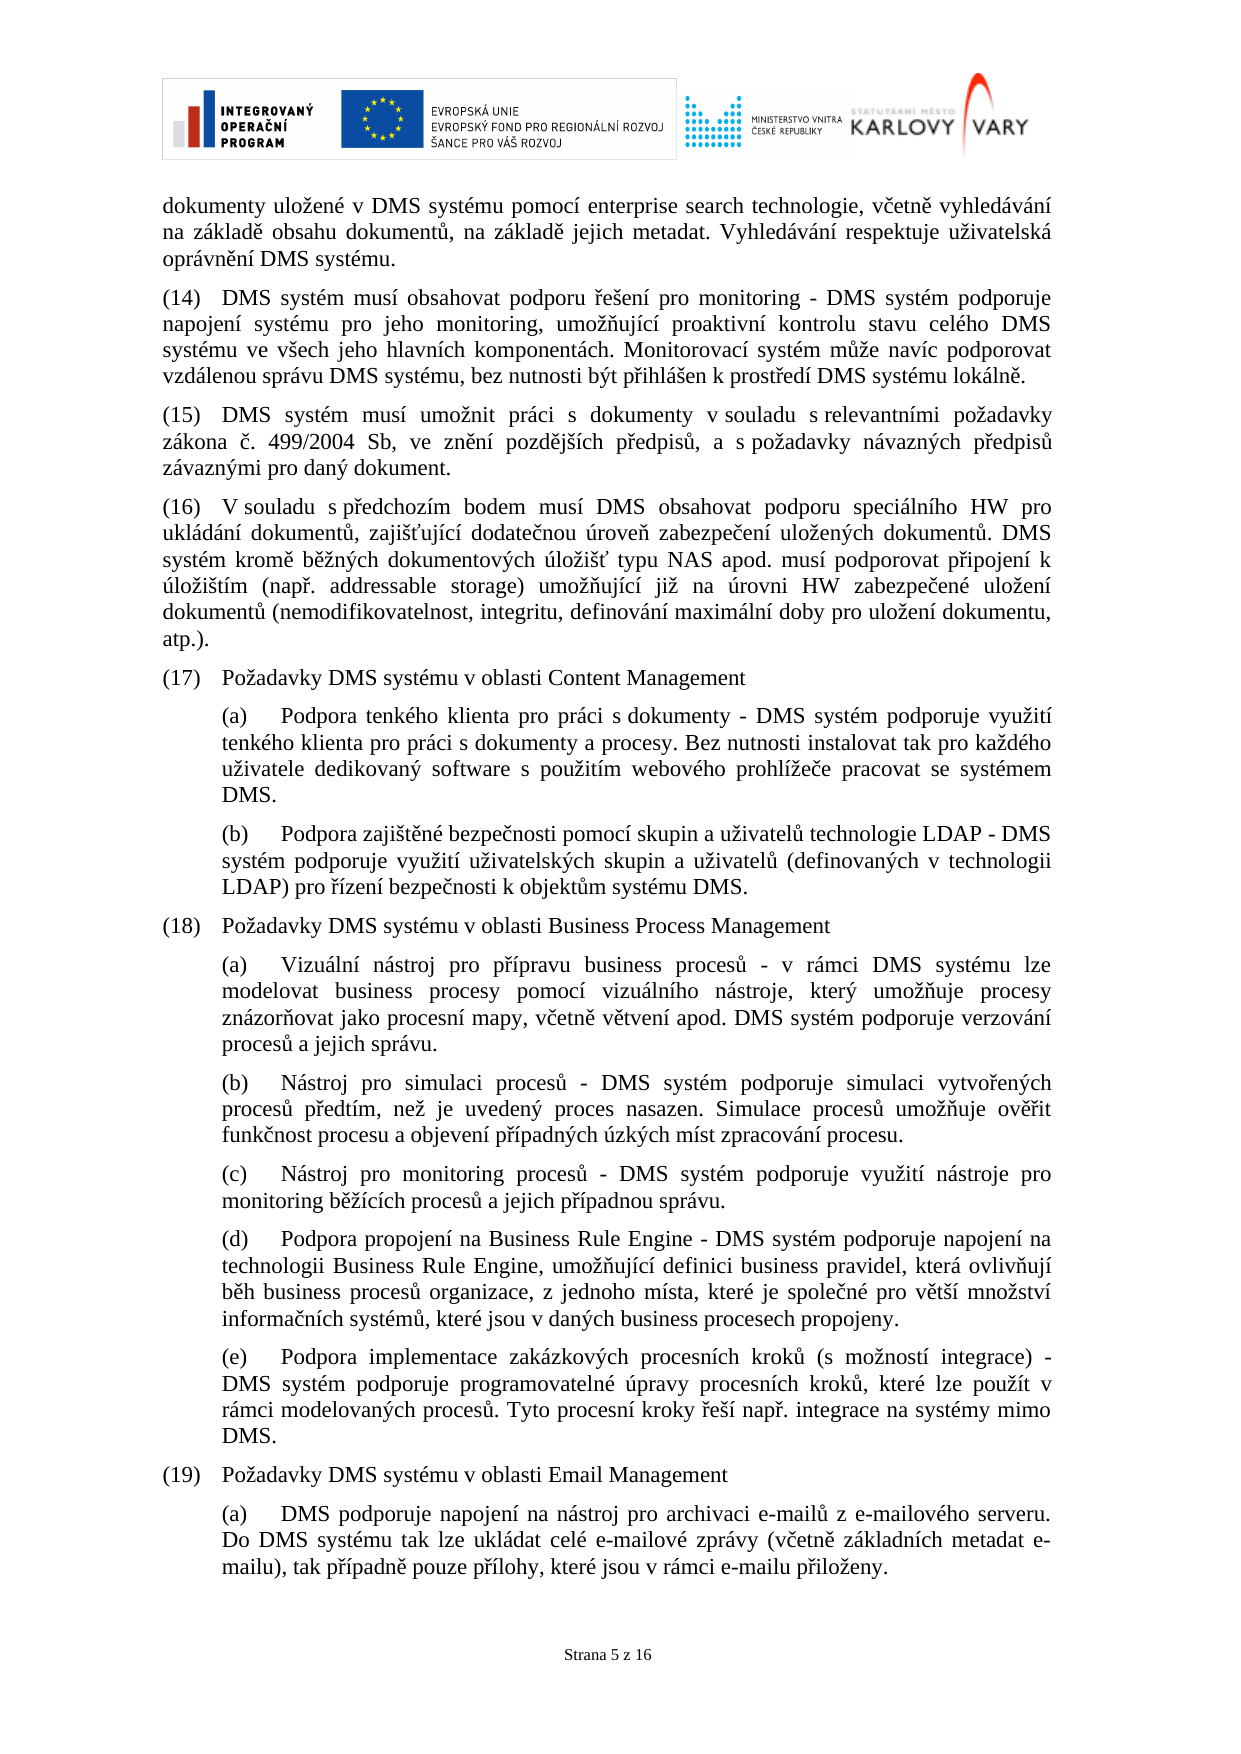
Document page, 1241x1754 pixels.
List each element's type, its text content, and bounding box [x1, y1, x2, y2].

text Požadavky DMS systému v oblasti Business Process Management [162, 912, 1053, 938]
text Podpora tenkého klienta pro práci s dokumenty - DMS systém podporuje využití tenkého klienta pro práci s dokumenty a procesy. Bez nutnosti instalovat tak pro každého uživatele dedikovaný software s použitím webového prohlížeče pracovat se systémem DMS. [222, 702, 1053, 808]
text V souladu s předchozím bodem musí DMS obsahovat podporu speciálního HW pro ukládání dokumentů, zajišťující dodatečnou úroveň zabezpečení uložených dokumentů. DMS systém kromě běžných dokumentových úložišť typu NAS apod. musí podporovat připojení k úložištím (např. addressable storage) umožňující již na úrovni HW zabezpečené uložení dokumentů (nemodifikovatelnost, integritu, definování maximální doby pro uložení dokumentu, atp.). [162, 493, 1053, 651]
text Podpora implementace zakázkových procesních kroků (s možností integrace) - DMS systém podporuje programovatelné úpravy procesních kroků, které lze použít v rámci modelovaných procesů. Tyto procesní kroky řeší např. integrace na systémy mimo DMS. [222, 1343, 1053, 1449]
text Nástroj pro monitoring procesů - DMS systém podporuje využití nástroje pro monitoring běžících procesů a jejich případnou správu. [222, 1160, 1053, 1213]
text Požadavky DMS systému v oblasti Content Management [162, 664, 1053, 690]
text DMS systém musí obsahovat podporu řešení pro monitoring - DMS systém podporuje napojení systému pro jeho monitoring, umožňující proaktivní kontrolu stavu celého DMS systému ve všech jeho hlavních komponentách. Monitorovací systém může navíc podporovat vzdálenou správu DMS systému, bez nutnosti být přihlášen k prostředí DMS systému lokálně. [162, 283, 1053, 389]
text Podpora zajištěné bezpečnosti pomocí skupin a uživatelů technologie LDAP - DMS systém podporuje využití uživatelských skupin a uživatelů (definovaných v technologii LDAP) pro řízení bezpečnosti k objektům systému DMS. [222, 820, 1053, 899]
text Nástroj pro simulaci procesů - DMS systém podporuje simulaci vytvořených procesů předtím, než je uvedený proces nasazen. Simulace procesů umožňuje ověřit funkčnost procesu a objevení případných úzkých míst zpracování procesu. [222, 1069, 1053, 1148]
text Podpora propojení na Business Rule Engine - DMS systém podporuje napojení na technologii Business Rule Engine, umožňující definici business pravidel, která ovlivňují běh business procesů organizace, z jednoho místa, které je společné pro větší množství informačních systémů, které jsou v daných business procesech propojeny. [222, 1226, 1053, 1331]
text Požadavky DMS systému v oblasti Email Management [162, 1461, 1053, 1488]
text DMS podporuje napojení na nástroj pro archivaci e-mailů z e-mailového serveru. Do DMS systému tak lze ukládat celé e-mailové zprávy (včetně základních metadat e-mailu), tak případně pouze přílohy, které jsou v rámci e-mailu přiloženy. [222, 1500, 1053, 1579]
text Vizuální nástroj pro přípravu business procesů - v rámci DMS systému lze modelovat business procesy pomocí vizuálního nástroje, který umožňuje procesy znázorňovat jako procesní mapy, včetně větvení apod. DMS systém podporuje verzování procesů a jejich správu. [222, 951, 1053, 1056]
picture [851, 73, 1044, 160]
picture [162, 78, 677, 160]
text DMS systém musí umožnit práci s dokumenty v souladu s relevantními požadavky zákona č. 499/2004 Sb, ve znění pozdějších předpisů, a s požadavky návazných předpisů závaznými pro daný dokument. [162, 401, 1053, 481]
